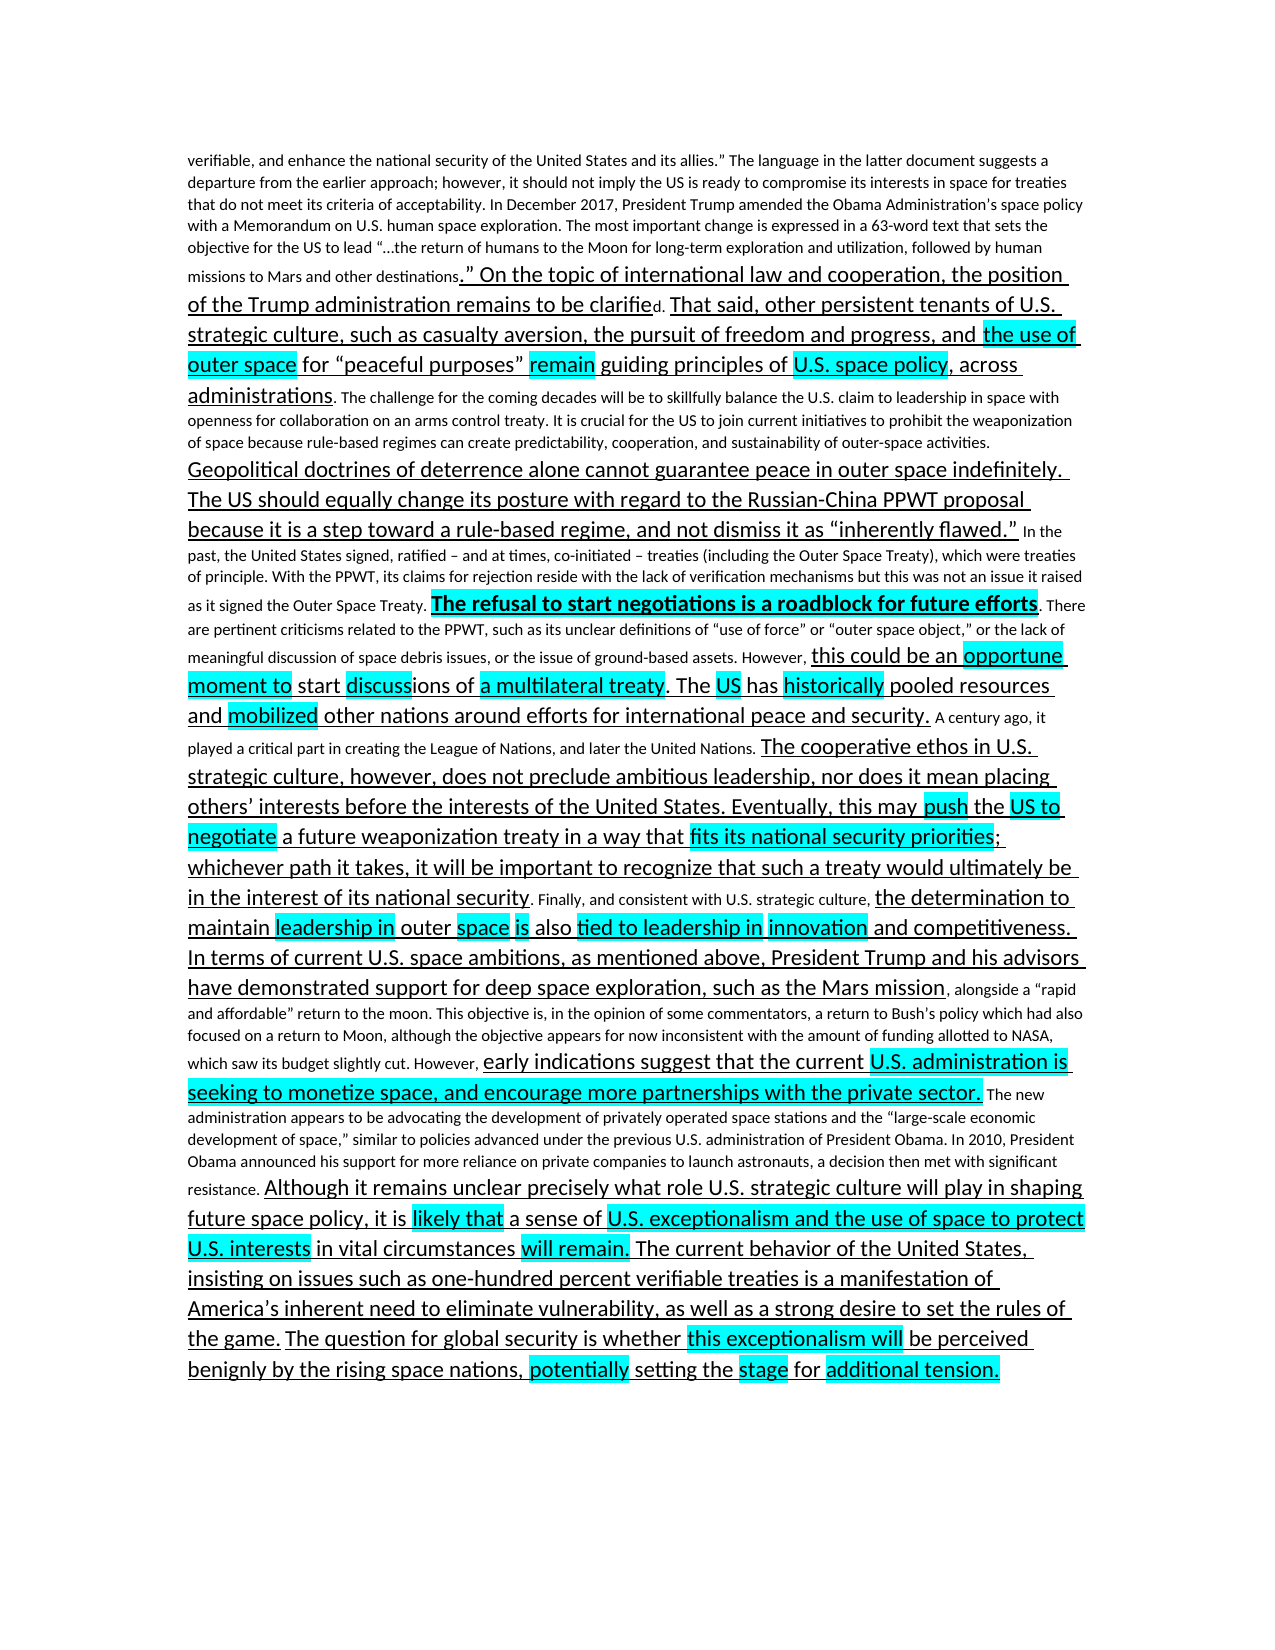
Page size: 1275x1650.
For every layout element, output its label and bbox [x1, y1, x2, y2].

text [187, 150, 1087, 1383]
